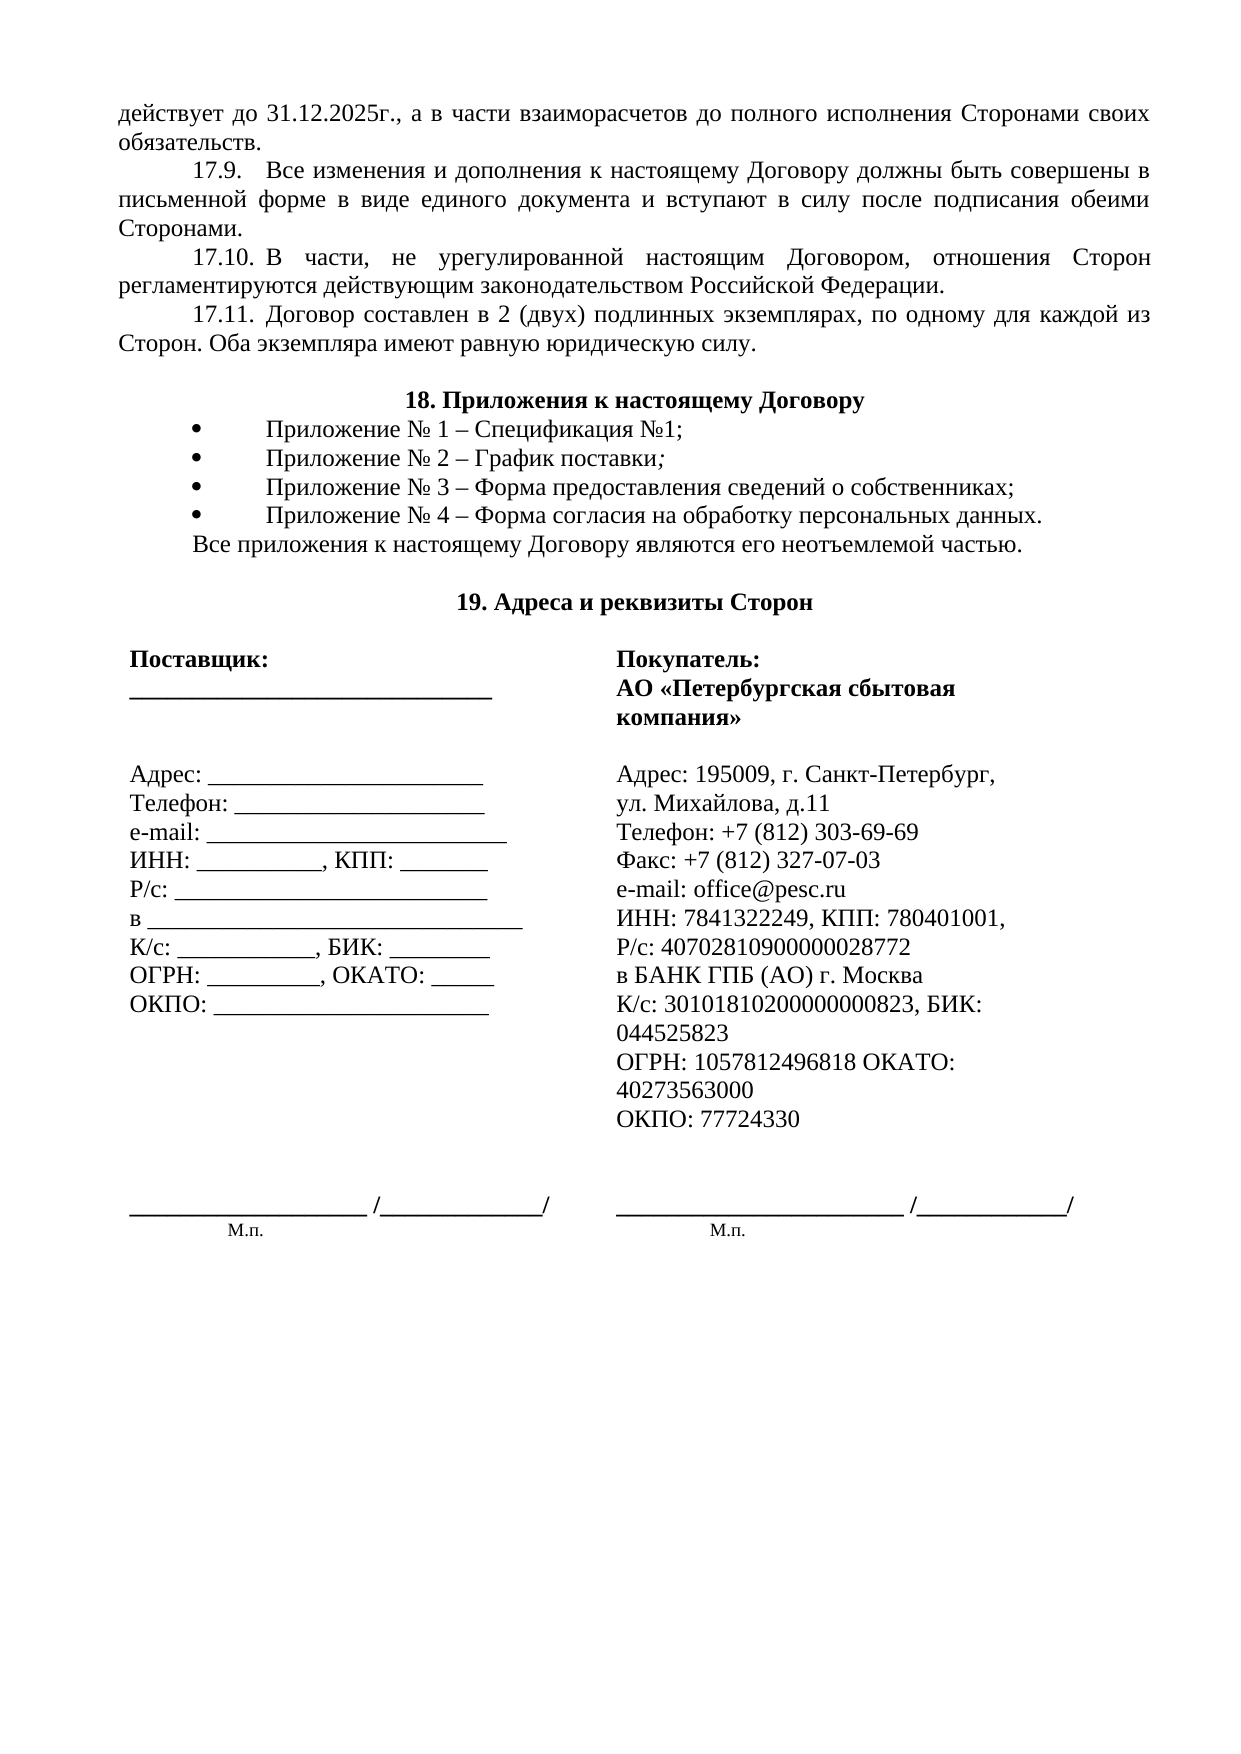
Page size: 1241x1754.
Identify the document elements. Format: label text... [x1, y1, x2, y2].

table_header Покупатель: АО «Петербургская сбытовая компания» [605, 644, 1092, 759]
table_cell _______________________ /____________/ М.п. [605, 1190, 1092, 1241]
table_header Поставщик: _____________________________ [118, 644, 605, 759]
list Приложение № 3 – Форма предоставления сведений о собственниках; [118, 472, 1152, 500]
list Договор составлен в 2 (двух) подлинных экземплярах, по одному для каждой из Сторон. Оба экземпляра имеют равную юридическую силу. [118, 299, 1152, 357]
list В части, не урегулированной настоящим Договором, отношения Сторон регламентируются действующим законодательством Российской Федерации. [118, 242, 1152, 299]
text Все приложения к настоящему Договору являются его неотъемлемой частью. [192, 529, 1152, 558]
table_cell Адрес: 195009, г. Санкт-Петербург, ул. Михайлова, д.11 Телефон: +7 (812) 303-69-69 Факс: +7 (812) 327-07-03 e-mail: office@pesc.ru ИНН: 7841322249, КПП: 780401001, Р/с: 40702810900000028772 в БАНК ГПБ (АО) г. Москва К/с: 30101810200000000823, БИК: 044525823 ОГРН: 1057812496818 ОКАТО: 40273563000 ОКПО: 77724330 [605, 759, 1092, 1190]
list Все изменения и дополнения к настоящему Договору должны быть совершены в письменной форме в виде единого документа и вступают в силу после подписания обеими Сторонами. [118, 155, 1152, 242]
subtitle Приложения к настоящему Договору [118, 385, 1152, 414]
list Приложение № 2 – График поставки; [118, 443, 1152, 472]
table_cell ___________________ /_____________/ М.п. [118, 1190, 605, 1241]
list Приложение № 1 – Спецификация №1; [118, 414, 1152, 443]
table_cell Адрес: ______________________ Телефон: ____________________ e-mail: ________________________ ИНН: __________, КПП: _______ Р/с: _________________________ в ______________________________ К/с: ___________, БИК: ________ ОГРН: _________, ОКАТО: _____ ОКПО: ______________________ [118, 759, 605, 1190]
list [118, 98, 1152, 155]
list Приложение № 4 – Форма согласия на обработку персональных данных. [118, 500, 1152, 529]
subtitle Адреса и реквизиты Сторон [118, 587, 1152, 615]
